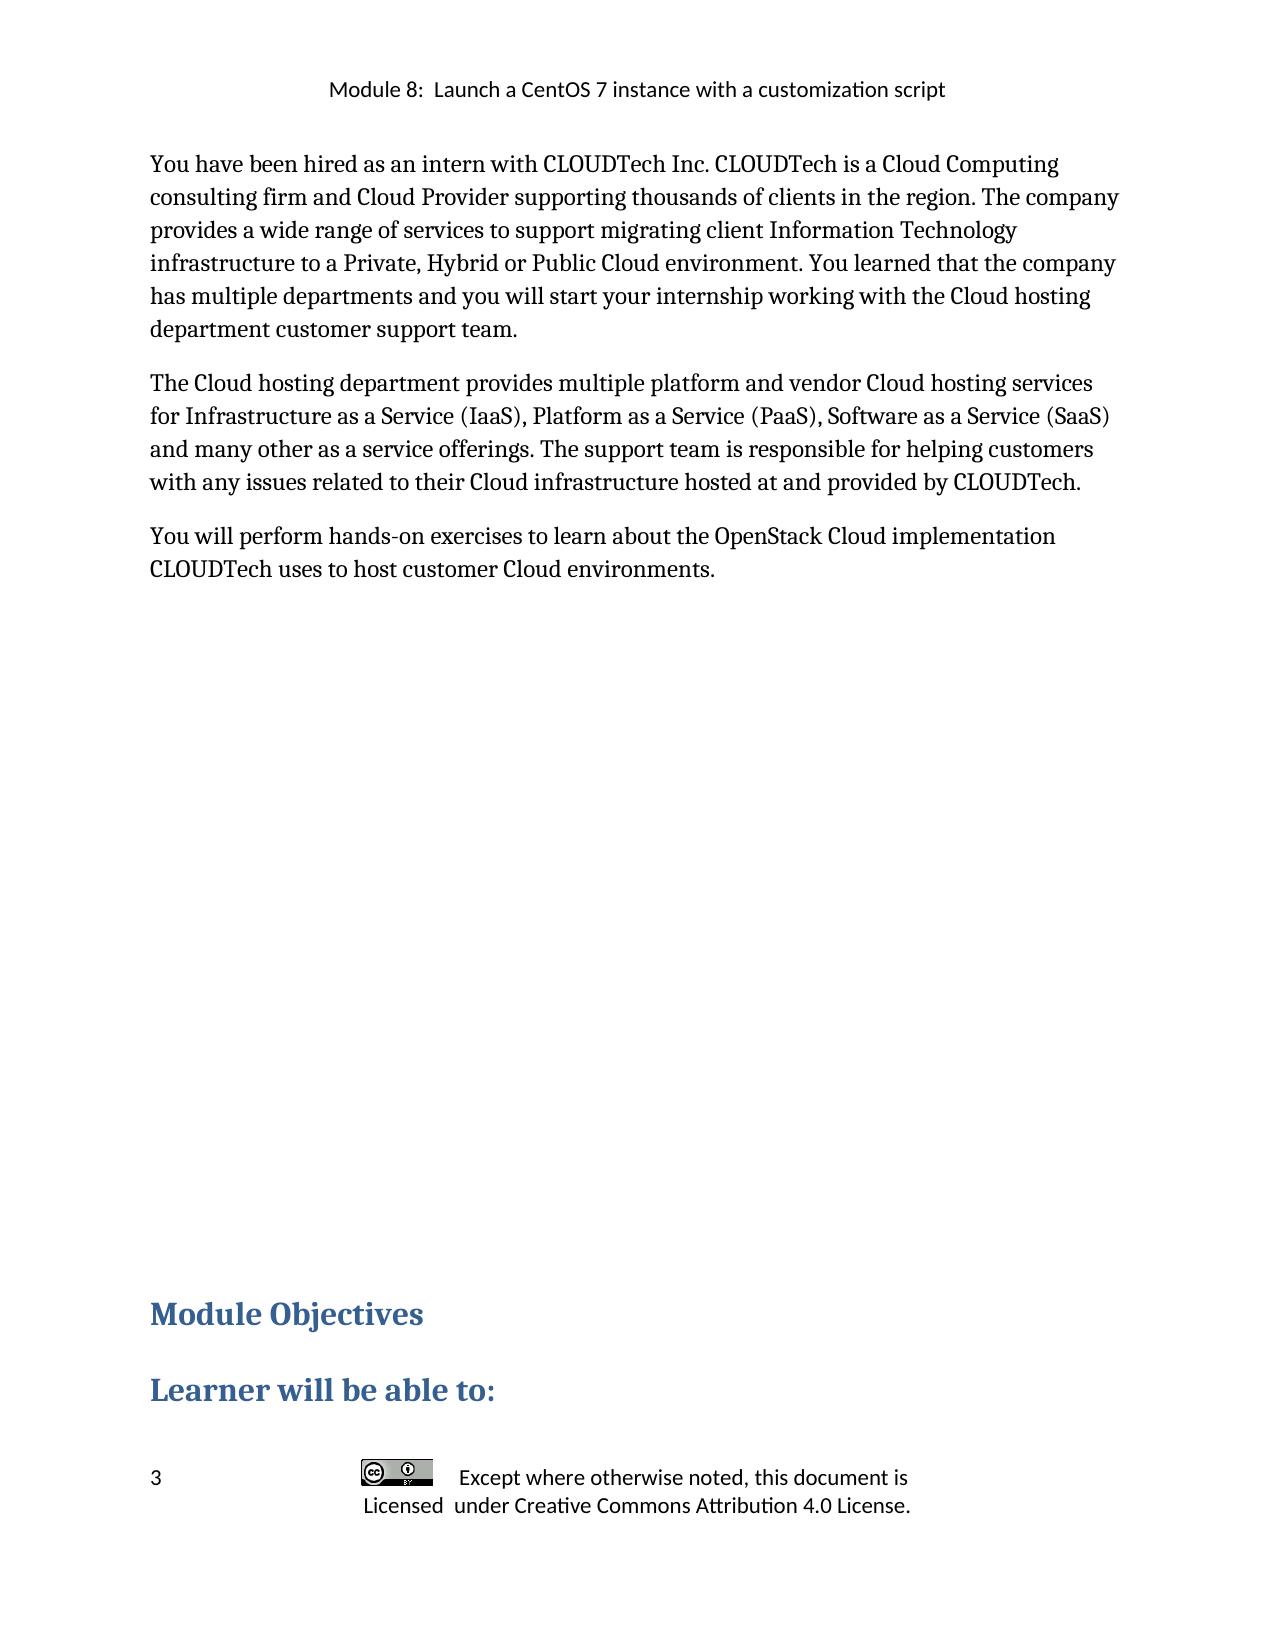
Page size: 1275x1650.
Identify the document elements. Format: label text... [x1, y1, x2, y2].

text Module Objectives [150, 1295, 1125, 1333]
text You will perform hands-on exercises to learn about the OpenStack Cloud implementation CLOUDTech uses to host customer Cloud environments. [150, 522, 1125, 584]
text Learner will be able to: [150, 1372, 1125, 1410]
text The Cloud hosting department provides multiple platform and vendor Cloud hosting services for Infrastructure as a Service (IaaS), Platform as a Service (PaaS), Software as a Service (SaaS) and many other as a service offerings. The support team is responsible for helping customers with any issues related to their Cloud infrastructure hosted at and provided by CLOUDTech. [150, 369, 1125, 497]
picture [361, 1459, 433, 1486]
text You have been hired as an intern with CLOUDTech Inc. CLOUDTech is a Cloud Computing consulting firm and Cloud Provider supporting thousands of clients in the region. The company provides a wide range of services to support migrating client Information Technology infrastructure to a Private, Hybrid or Public Cloud environment. You learned that the company has multiple departments and you will start your internship working with the Cloud hosting department customer support team. [150, 150, 1125, 344]
